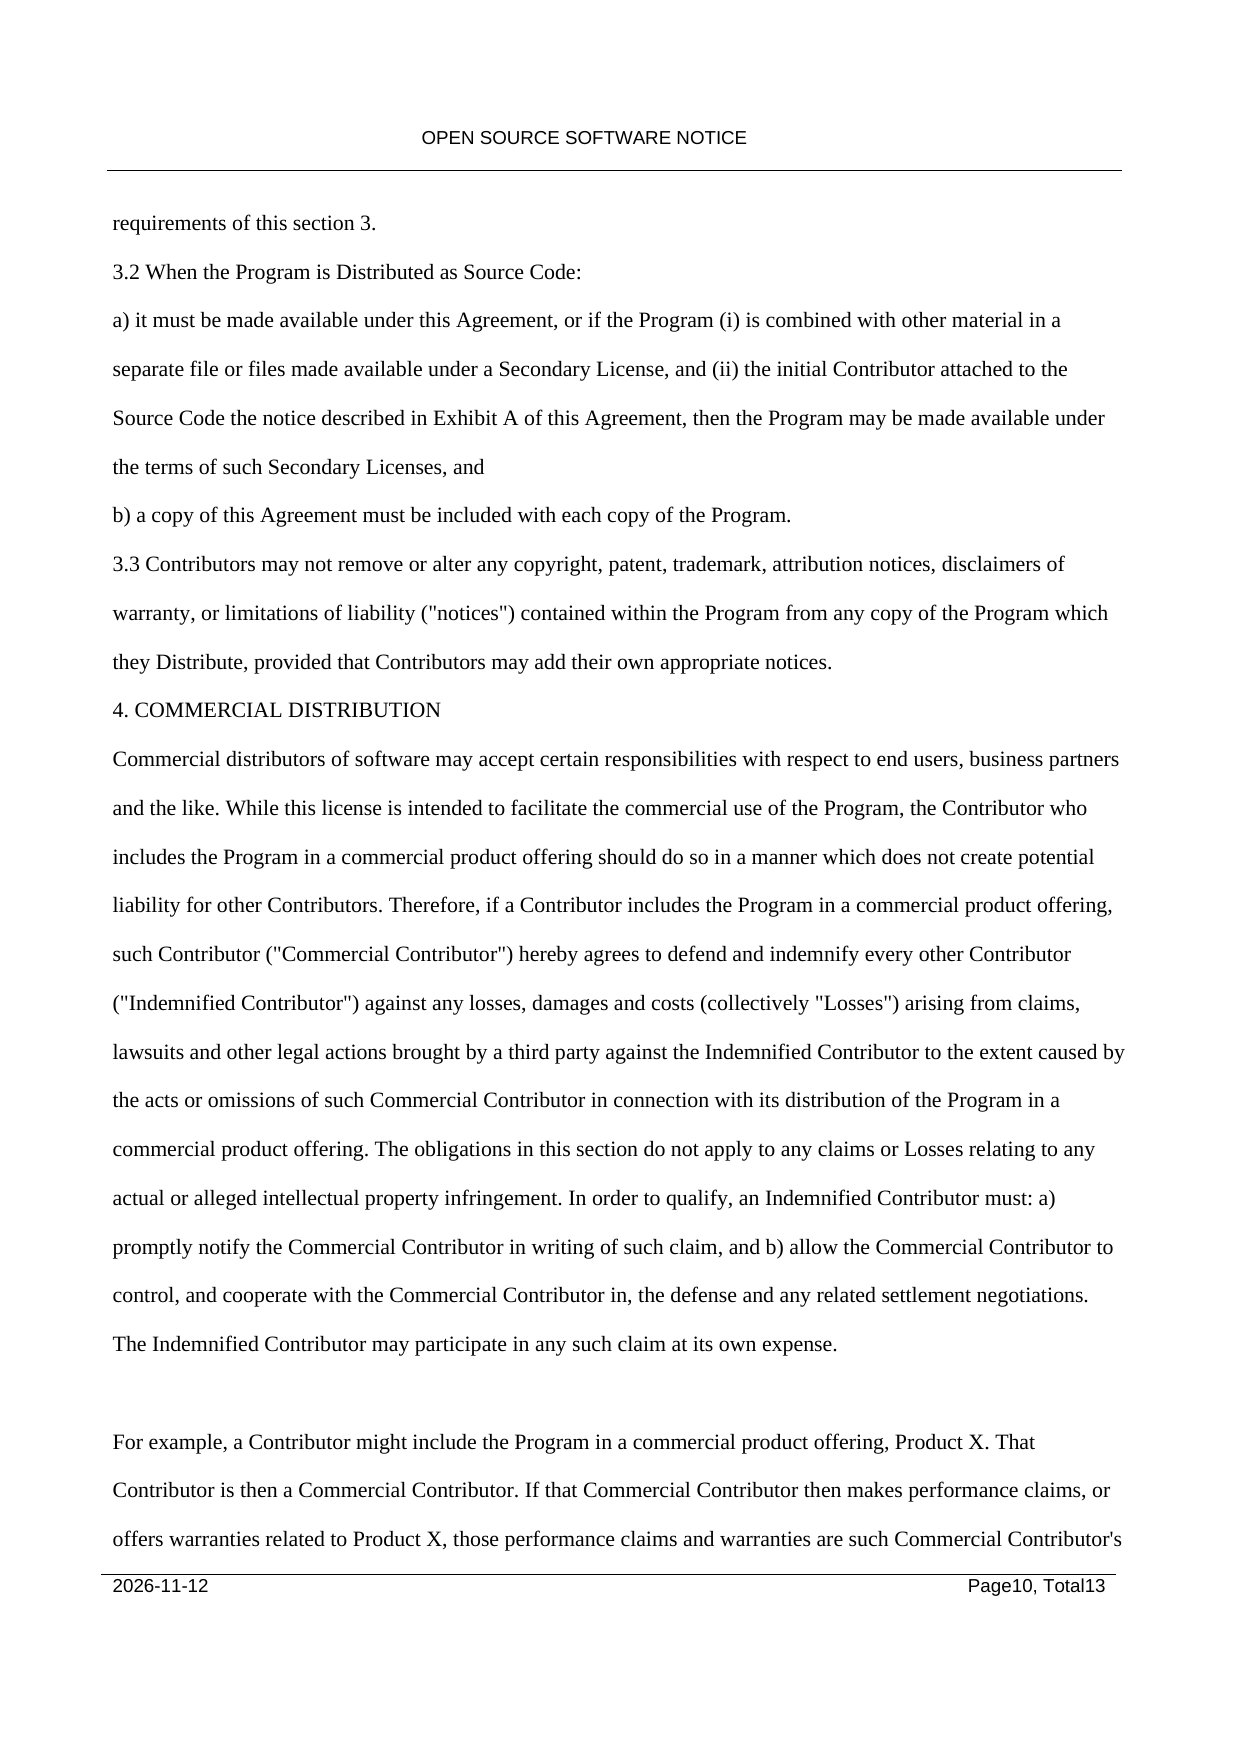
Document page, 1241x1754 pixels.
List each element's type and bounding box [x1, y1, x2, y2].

text [112, 206, 1128, 1555]
